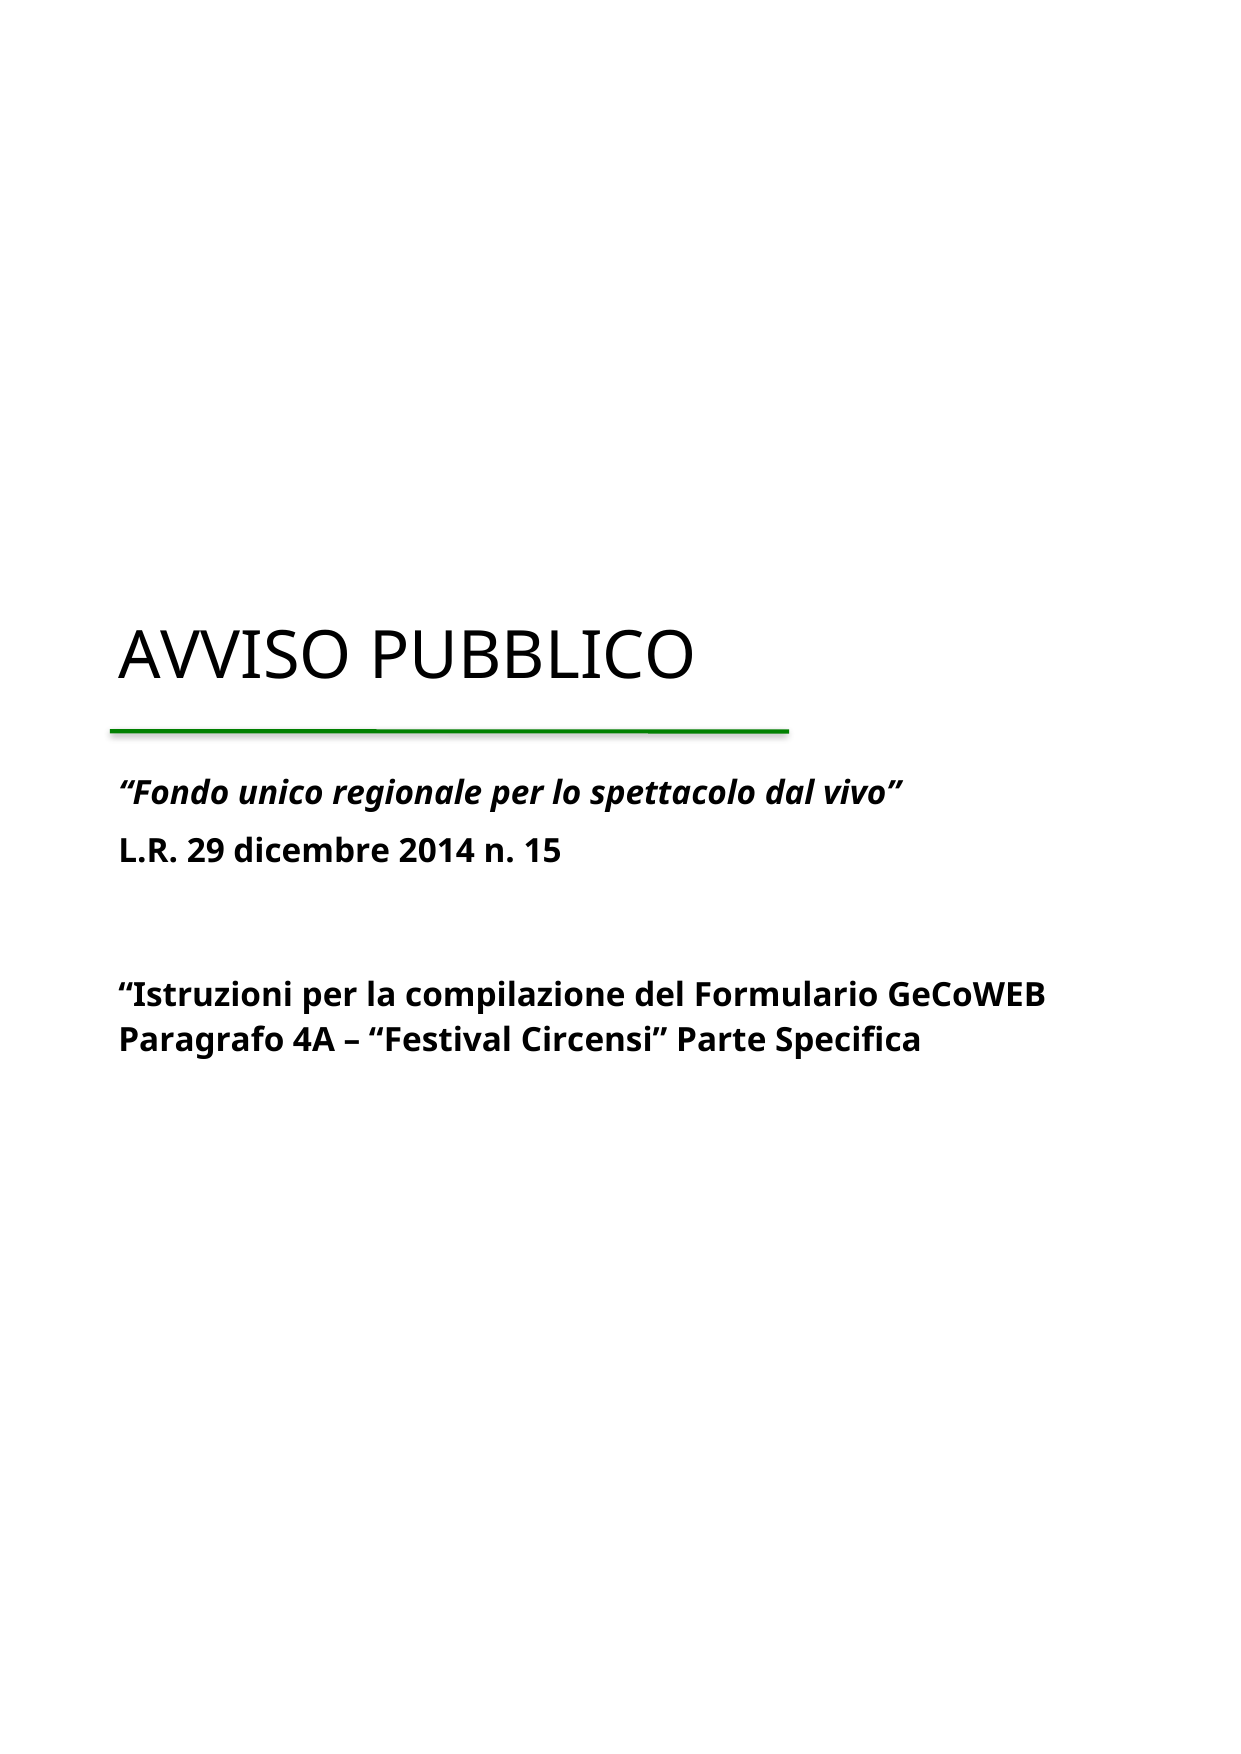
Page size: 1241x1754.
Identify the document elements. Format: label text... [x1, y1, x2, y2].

text “Fondo unico regionale per lo spettacolo dal vivo” [118, 769, 1122, 814]
text L.R. 29 dicembre 2014 n. 15 [118, 827, 1122, 872]
text AVVISO PUBBLICO [118, 607, 1122, 698]
text “Istruzioni per la compilazione del Formulario GeCoWEB Paragrafo 4A – “Festival Circensi” Parte Specifica [118, 970, 1122, 1061]
